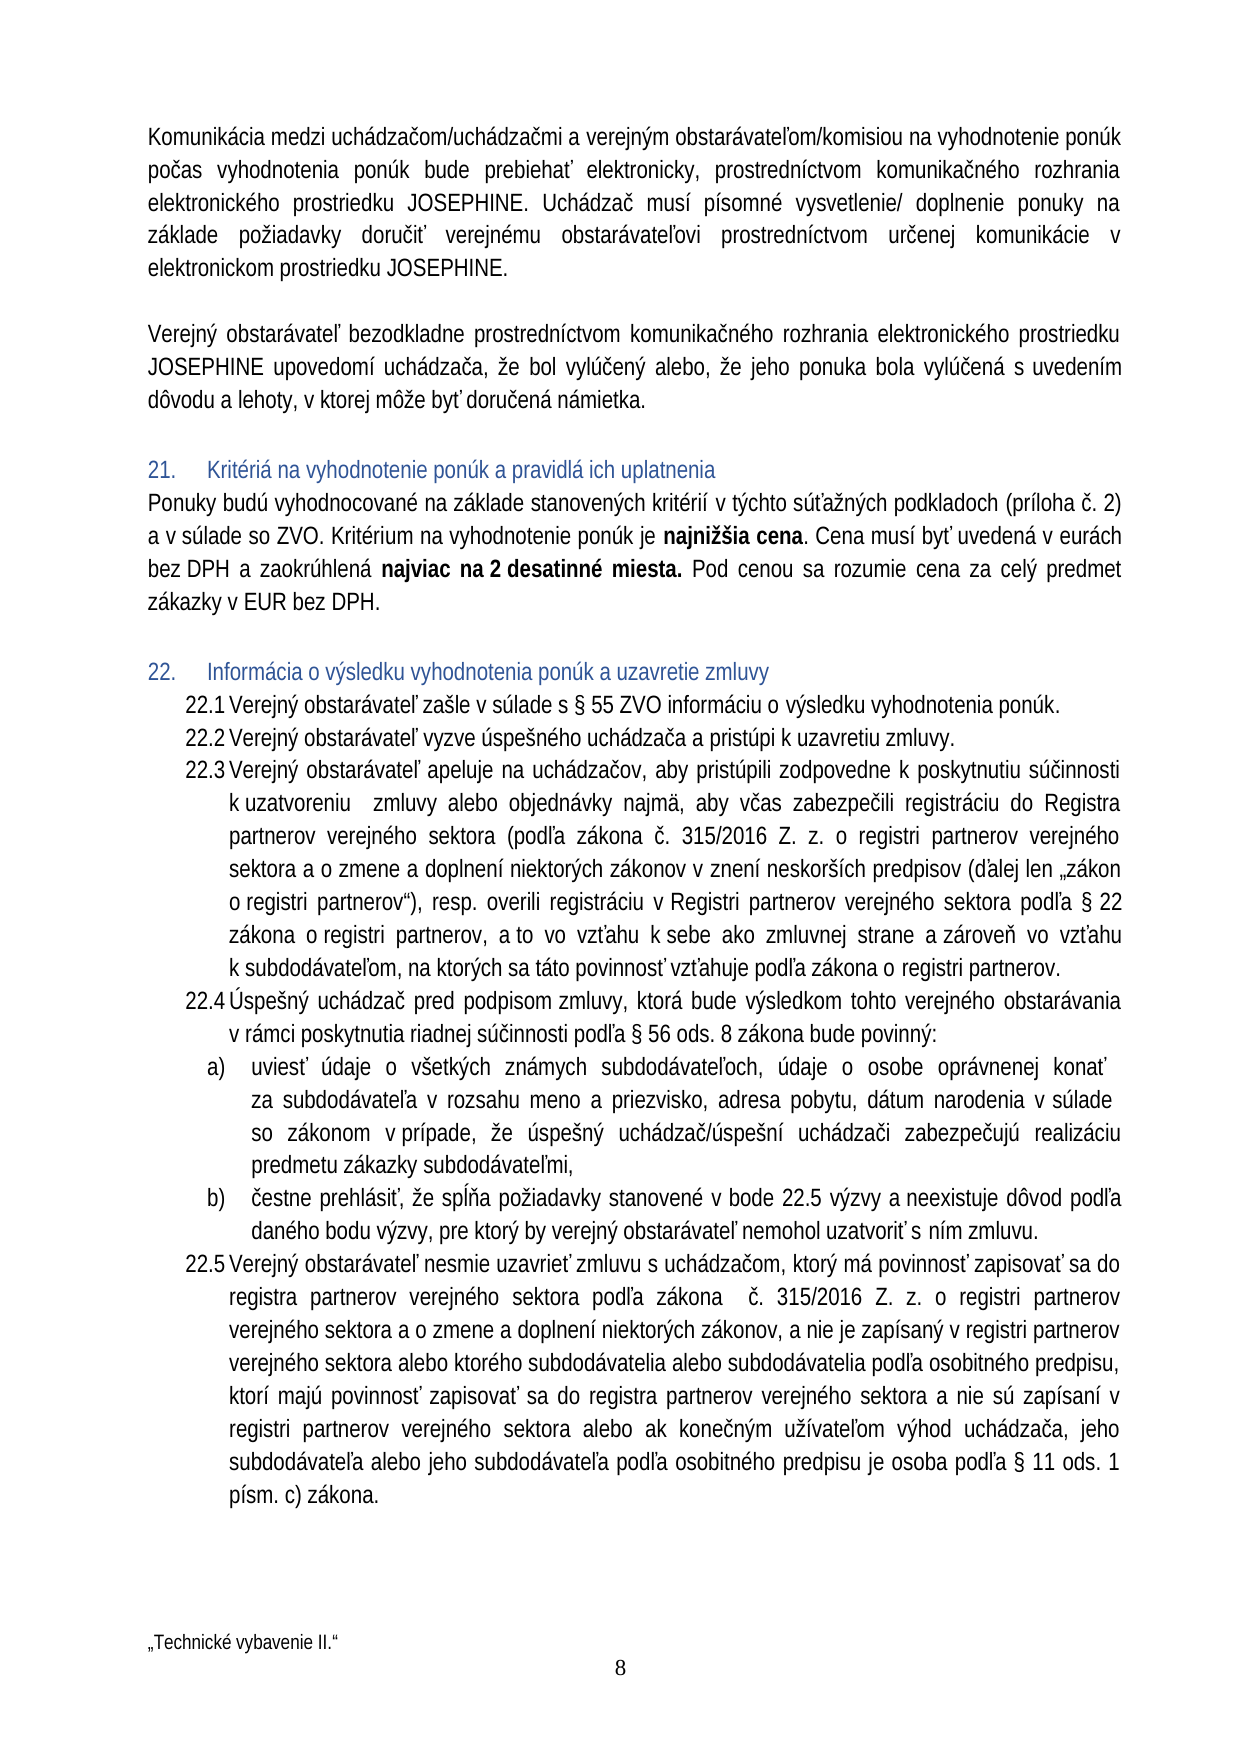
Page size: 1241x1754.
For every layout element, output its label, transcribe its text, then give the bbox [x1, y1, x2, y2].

list Úspešný uchádzač pred podpisom zmluvy, ktorá bude výsledkom tohto verejného obstarávania v rámci poskytnutia riadnej súčinnosti podľa § 56 ods. 8 zákona bude povinný: [185, 986, 1122, 1047]
subtitle Informácia o výsledku vyhodnotenia ponúk a uzavretie zmluvy [148, 657, 1122, 685]
list Komunikácia medzi uchádzačom/uchádzačmi a verejným obstarávateľom/komisiou na vyhodnotenie ponúk počas vyhodnotenia ponúk bude prebiehať elektronicky, prostredníctvom komunikačného rozhrania elektronického prostriedku JOSEPHINE. Uchádzač musí písomné vysvetlenie/ doplnenie ponuky na základe požiadavky doručiť verejnému obstarávateľovi prostredníctvom určenej komunikácie v elektronickom prostriedku JOSEPHINE. [148, 122, 1122, 282]
list Verejný obstarávateľ nesmie uzavrieť zmluvu s uchádzačom, ktorý má povinnosť zapisovať sa do registra partnerov verejného sektora podľa zákona č. 315/2016 Z. z. o registri partnerov verejného sektora a o zmene a doplnení niektorých zákonov, a nie je zapísaný v registri partnerov verejného sektora alebo ktorého subdodávatelia alebo subdodávatelia podľa osobitného predpisu, ktorí majú povinnosť zapisovať sa do registra partnerov verejného sektora a nie sú zapísaní v registri partnerov verejného sektora alebo ak konečným užívateľom výhod uchádzača, jeho subdodávateľa alebo jeho subdodávateľa podľa osobitného predpisu je osoba podľa § 11 ods. 1 písm. c) zákona. [185, 1249, 1122, 1508]
subtitle Kritériá na vyhodnotenie ponúk a pravidlá ich uplatnenia [148, 455, 1122, 484]
list čestne prehlásiť, že spĺňa požiadavky stanovené v bode 22.5 výzvy a neexistuje dôvod podľa daného bodu výzvy, pre ktorý by verejný obstarávateľ nemohol uzatvoriť s ním zmluvu. [207, 1183, 1122, 1245]
text Ponuky budú vyhodnocované na základe stanovených kritérií v týchto súťažných podkladoch (príloha č. 2) a v súlade so ZVO. Kritérium na vyhodnotenie ponúk je najnižšia cena. Cena musí byť uvedená v eurách bez DPH a zaokrúhlená najviac na 2 desatinné miesta. Pod cenou sa rozumie cena za celý predmet zákazky v EUR bez DPH. [148, 488, 1122, 615]
list uviesť údaje o všetkých známych subdodávateľoch, údaje o osobe oprávnenej konať za subdodávateľa v rozsahu meno a priezvisko, adresa pobytu, dátum narodenia v súlade so zákonom v prípade, že úspešný uchádzač/úspešní uchádzači zabezpečujú realizáciu predmetu zákazky subdodávateľmi, [207, 1052, 1122, 1179]
list Verejný obstarávateľ bezodkladne prostredníctvom komunikačného rozhrania elektronického prostriedku JOSEPHINE upovedomí uchádzača, že bol vylúčený alebo, že jeho ponuka bola vylúčená s uvedením dôvodu a lehoty, v ktorej môže byť doručená námietka. [148, 319, 1122, 414]
list Verejný obstarávateľ apeluje na uchádzačov, aby pristúpili zodpovedne k poskytnutiu súčinnosti k uzatvoreniu zmluvy alebo objednávky najmä, aby včas zabezpečili registráciu do Registra partnerov verejného sektora (podľa zákona č. 315/2016 Z. z. o registri partnerov verejného sektora a o zmene a doplnení niektorých zákonov v znení neskorších predpisov (ďalej len „zákon o registri partnerov“), resp. overili registráciu v Registri partnerov verejného sektora podľa § 22 zákona o registri partnerov, a to vo vzťahu k sebe ako zmluvnej strane a zároveň vo vzťahu k subdodávateľom, na ktorých sa táto povinnosť vzťahuje podľa zákona o registri partnerov. [185, 756, 1122, 982]
list Verejný obstarávateľ vyzve úspešného uchádzača a pristúpi k uzavretiu zmluvy. [185, 723, 1122, 751]
list Verejný obstarávateľ zašle v súlade s § 55 ZVO informáciu o výsledku vyhodnotenia ponúk. [185, 690, 1122, 718]
